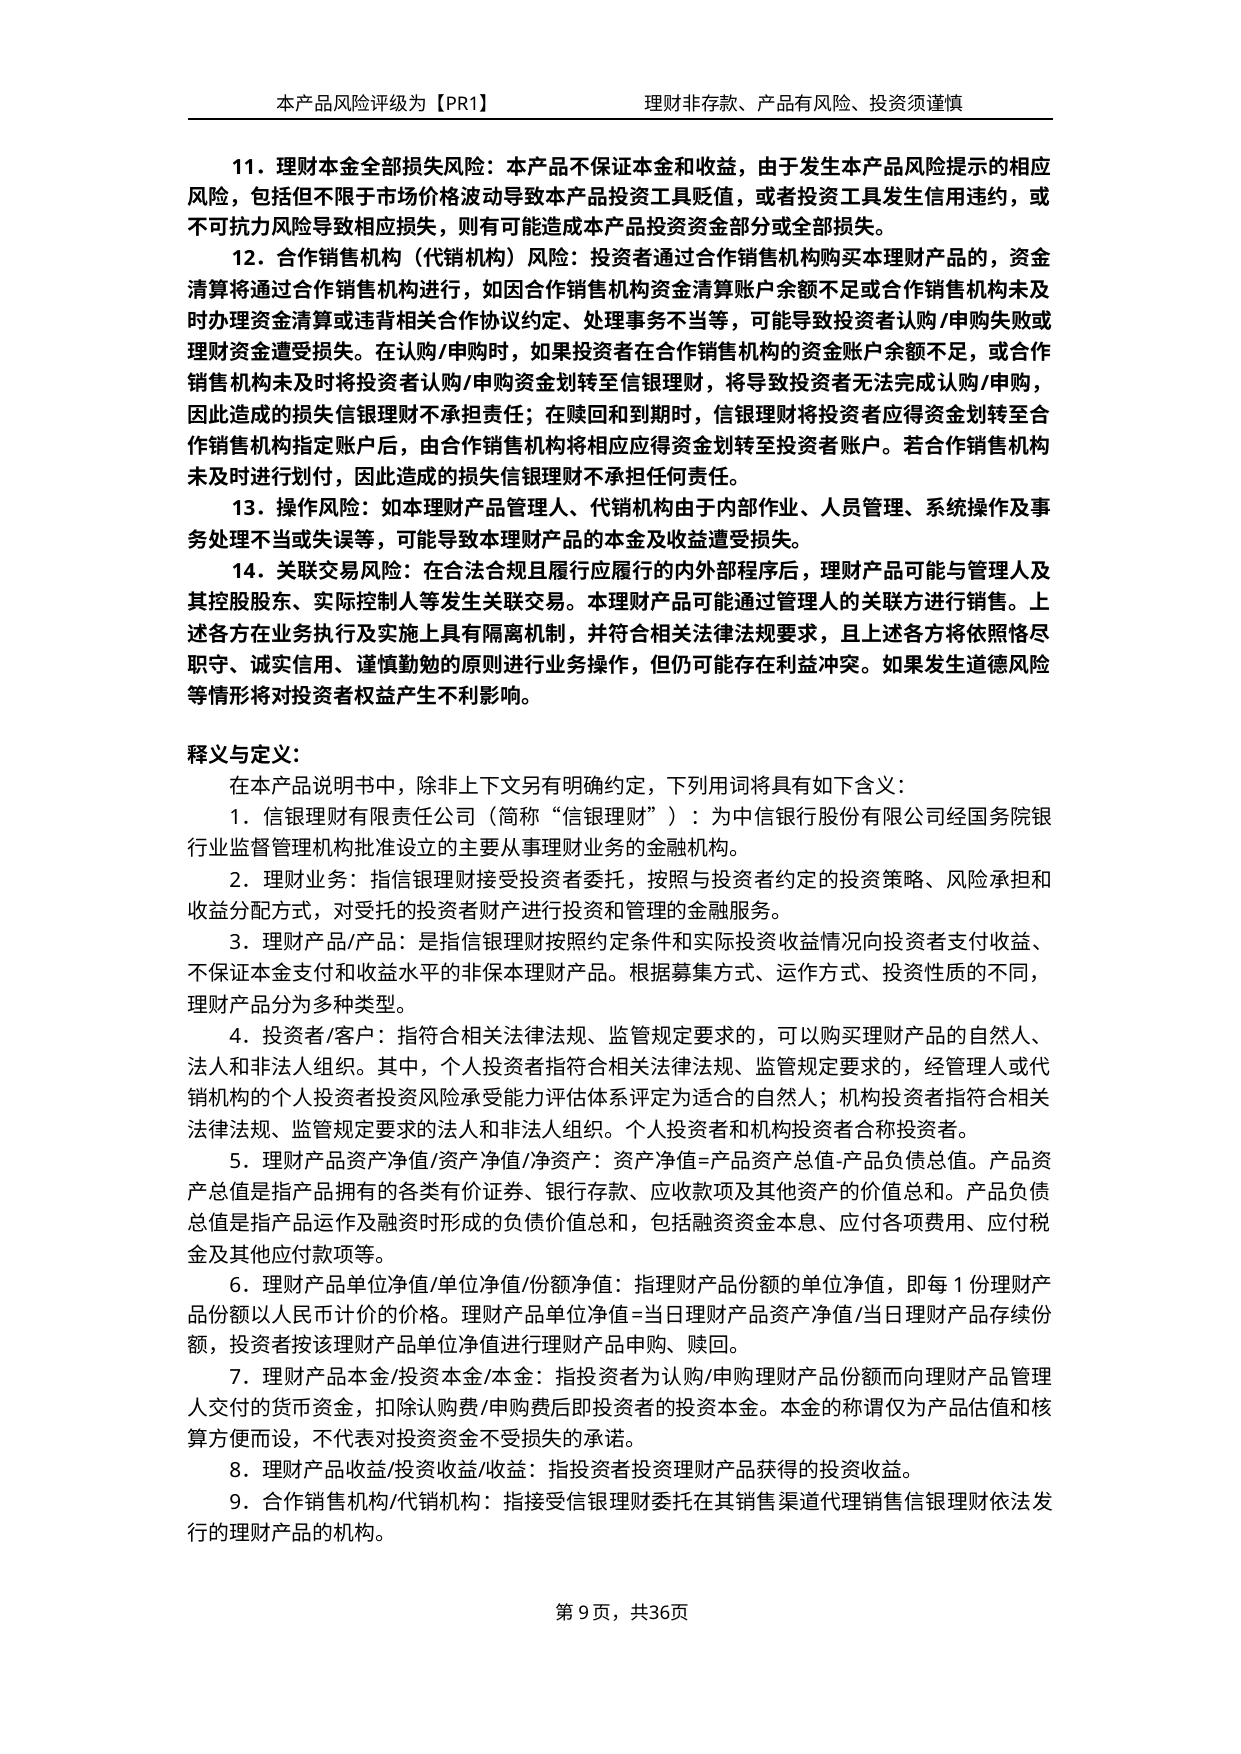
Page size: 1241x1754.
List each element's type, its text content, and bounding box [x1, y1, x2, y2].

list 4．投资者/客户：指符合相关法律法规、监管规定要求的，可以购买理财产品的自然人、法人和非法人组织。其中，个人投资者指符合相关法律法规、监管规定要求的，经管理人或代销机构的个人投资者投资风险承受能力评估体系评定为适合的自然人；机构投资者指符合相关法律法规、监管规定要求的法人和非法人组织。个人投资者和机构投资者合称投资者。 [187, 1018, 1053, 1143]
text 13．操作风险：如本理财产品管理人、代销机构由于内部作业、人员管理、系统操作及事务处理不当或失误等，可能导致本理财产品的本金及收益遭受损失。 [187, 491, 1053, 553]
list 7．理财产品本金/投资本金/本金：指投资者为认购/申购理财产品份额而向理财产品管理人交付的货币资金，扣除认购费/申购费后即投资者的投资本金。本金的称谓仅为产品估值和核算方便而设，不代表对投资资金不受损失的承诺。 [187, 1359, 1053, 1453]
text 11．理财本金全部损失风险：本产品不保证本金和收益，由于发生本产品风险提示的相应风险，包括但不限于市场价格波动导致本产品投资工具贬值，或者投资工具发生信用违约，或不可抗力风险导致相应损失，则有可能造成本产品投资资金部分或全部损失。 [187, 150, 1053, 241]
list 5．理财产品资产净值/资产净值/净资产：资产净值=产品资产总值-产品负债总值。产品资产总值是指产品拥有的各类有价证券、银行存款、应收款项及其他资产的价值总和。产品负债总值是指产品运作及融资时形成的负债价值总和，包括融资资金本息、应付各项费用、应付税金及其他应付款项等。 [187, 1143, 1053, 1268]
list 3．理财产品/产品：是指信银理财按照约定条件和实际投资收益情况向投资者支付收益、不保证本金支付和收益水平的非保本理财产品。根据募集方式、运作方式、投资性质的不同，理财产品分为多种类型。 [187, 924, 1053, 1018]
text 14．关联交易风险：在合法合规且履行应履行的内外部程序后，理财产品可能与管理人及其控股股东、实际控制人等发生关联交易。本理财产品可能通过管理人的关联方进行销售。上述各方在业务执行及实施上具有隔离机制，并符合相关法律法规要求，且上述各方将依照恪尽职守、诚实信用、谨慎勤勉的原则进行业务操作，但仍可能存在利益冲突。如果发生道德风险等情形将对投资者权益产生不利影响。 [187, 553, 1053, 709]
text 在本产品说明书中，除非上下文另有明确约定，下列用词将具有如下含义： [187, 768, 1053, 799]
text 6．理财产品单位净值/单位净值/份额净值：指理财产品份额的单位净值，即每1份理财产品份额以人民币计价的价格。理财产品单位净值=当日理财产品资产净值/当日理财产品存续份额，投资者按该理财产品单位净值进行理财产品申购、赎回。 [187, 1268, 1053, 1359]
list 2．理财业务：指信银理财接受投资者委托，按照与投资者约定的投资策略、风险承担和收益分配方式，对受托的投资者财产进行投资和管理的金融服务。 [187, 862, 1053, 924]
text 释义与定义： [187, 738, 1053, 768]
list 8．理财产品收益/投资收益/收益：指投资者投资理财产品获得的投资收益。 [187, 1453, 1053, 1484]
list 9．合作销售机构/代销机构：指接受信银理财委托在其销售渠道代理销售信银理财依法发行的理财产品的机构。 [187, 1484, 1053, 1546]
list 1．信银理财有限责任公司（简称“信银理财”）：为中信银行股份有限公司经国务院银行业监督管理机构批准设立的主要从事理财业务的金融机构。 [187, 799, 1053, 862]
text 12．合作销售机构（代销机构）风险：投资者通过合作销售机构购买本理财产品的，资金清算将通过合作销售机构进行，如因合作销售机构资金清算账户余额不足或合作销售机构未及时办理资金清算或违背相关合作协议约定、处理事务不当等，可能导致投资者认购/申购失败或理财资金遭受损失。在认购/申购时，如果投资者在合作销售机构的资金账户余额不足，或合作销售机构未及时将投资者认购/申购资金划转至信银理财，将导致投资者无法完成认购/申购，因此造成的损失信银理财不承担责任；在赎回和到期时，信银理财将投资者应得资金划转至合作销售机构指定账户后，由合作销售机构将相应应得资金划转至投资者账户。若合作销售机构未及时进行划付，因此造成的损失信银理财不承担任何责任。 [187, 241, 1053, 491]
